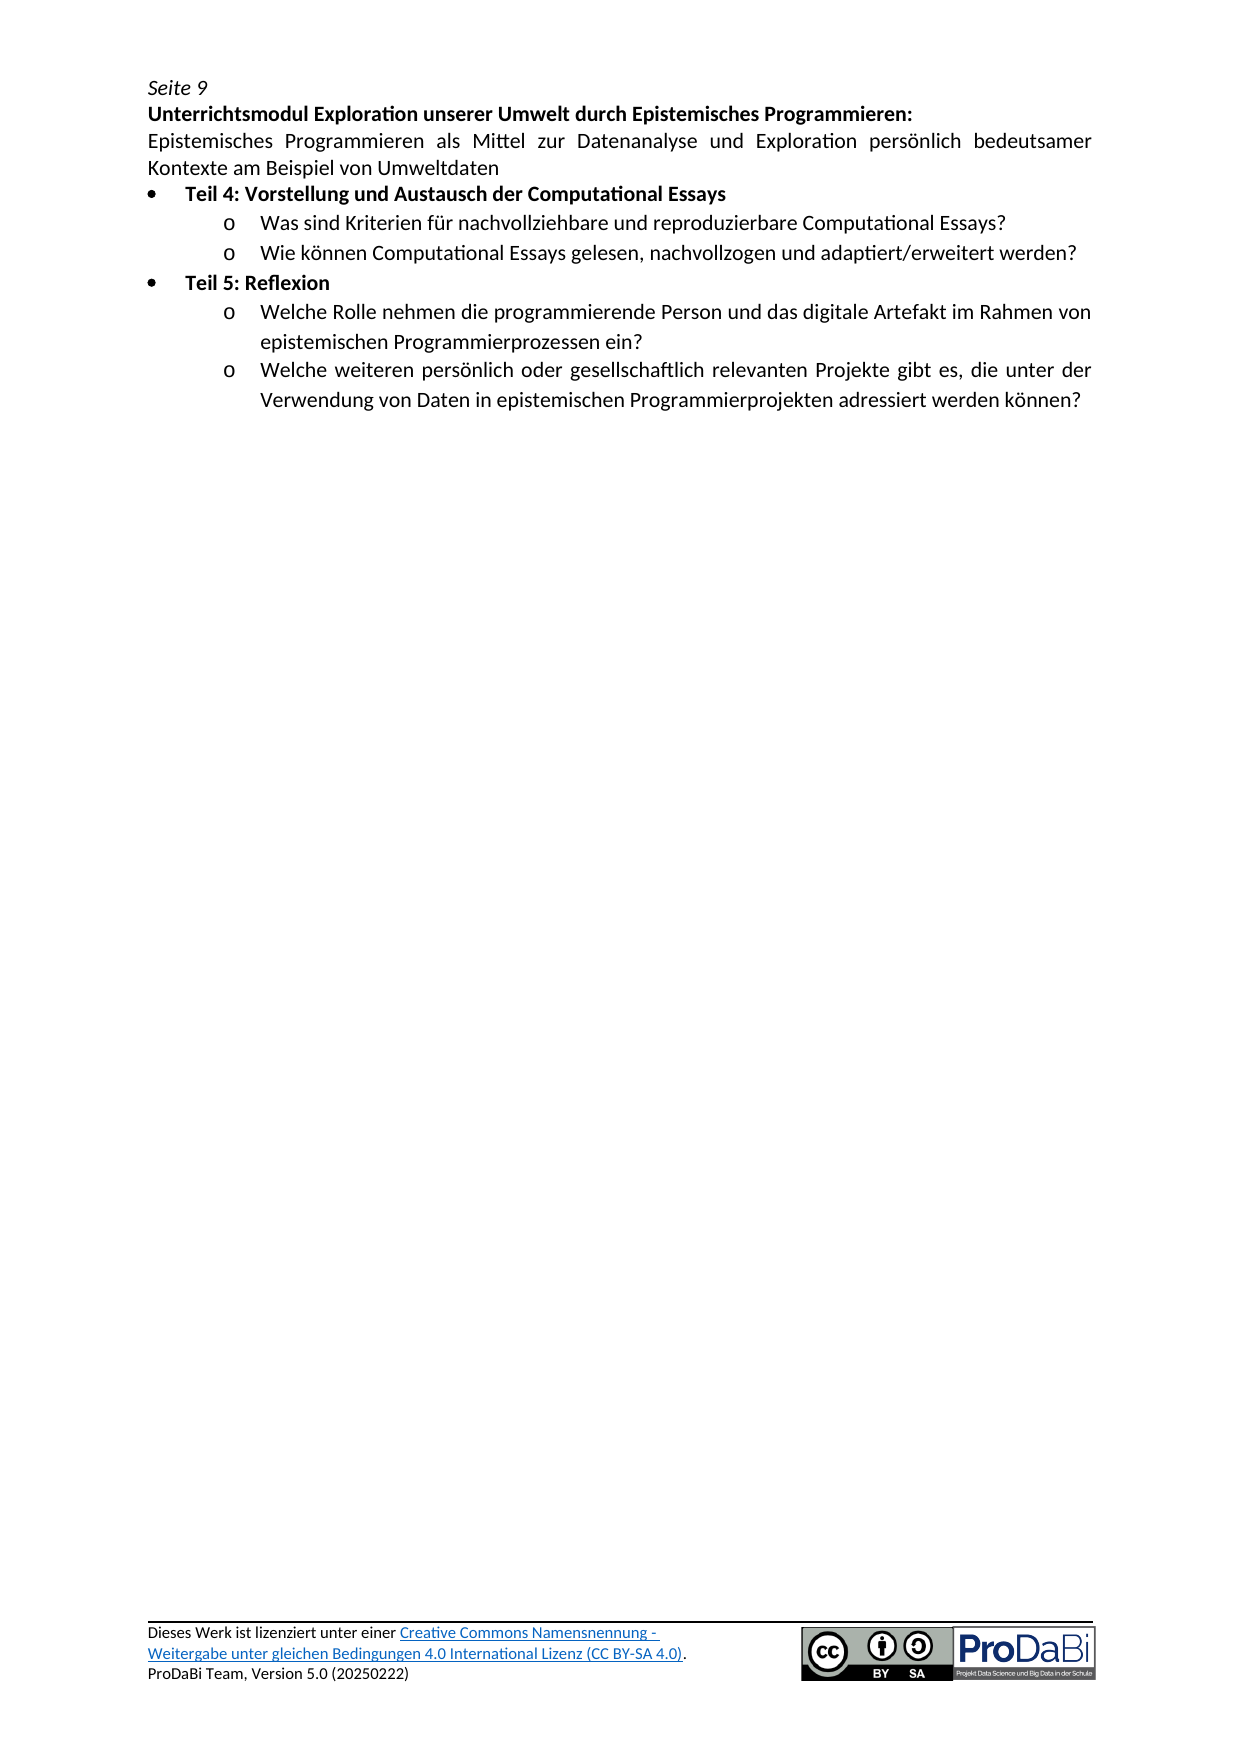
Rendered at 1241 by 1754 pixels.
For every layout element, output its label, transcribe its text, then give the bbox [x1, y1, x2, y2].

list Teil 5: Reflexion [148, 269, 1093, 296]
list Welche weiteren persönlich oder gesellschaftlich relevanten Projekte gibt es, die unter der Verwendung von Daten in epistemischen Programmierprojekten adressiert werden können? [223, 357, 1093, 413]
list Teil 4: Vorstellung und Austausch der Computational Essays [148, 180, 1093, 207]
list Was sind Kriterien für nachvollziehbare und reproduzierbare Computational Essays? [223, 209, 1093, 237]
list Wie können Computational Essays gelesen, nachvollzogen und adaptiert/erweitert werden? [223, 239, 1093, 267]
picture [801, 1626, 1098, 1681]
list Welche Rolle nehmen die programmierende Person und das digitale Artefakt im Rahmen von epistemischen Programmierprozessen ein? [223, 298, 1093, 354]
